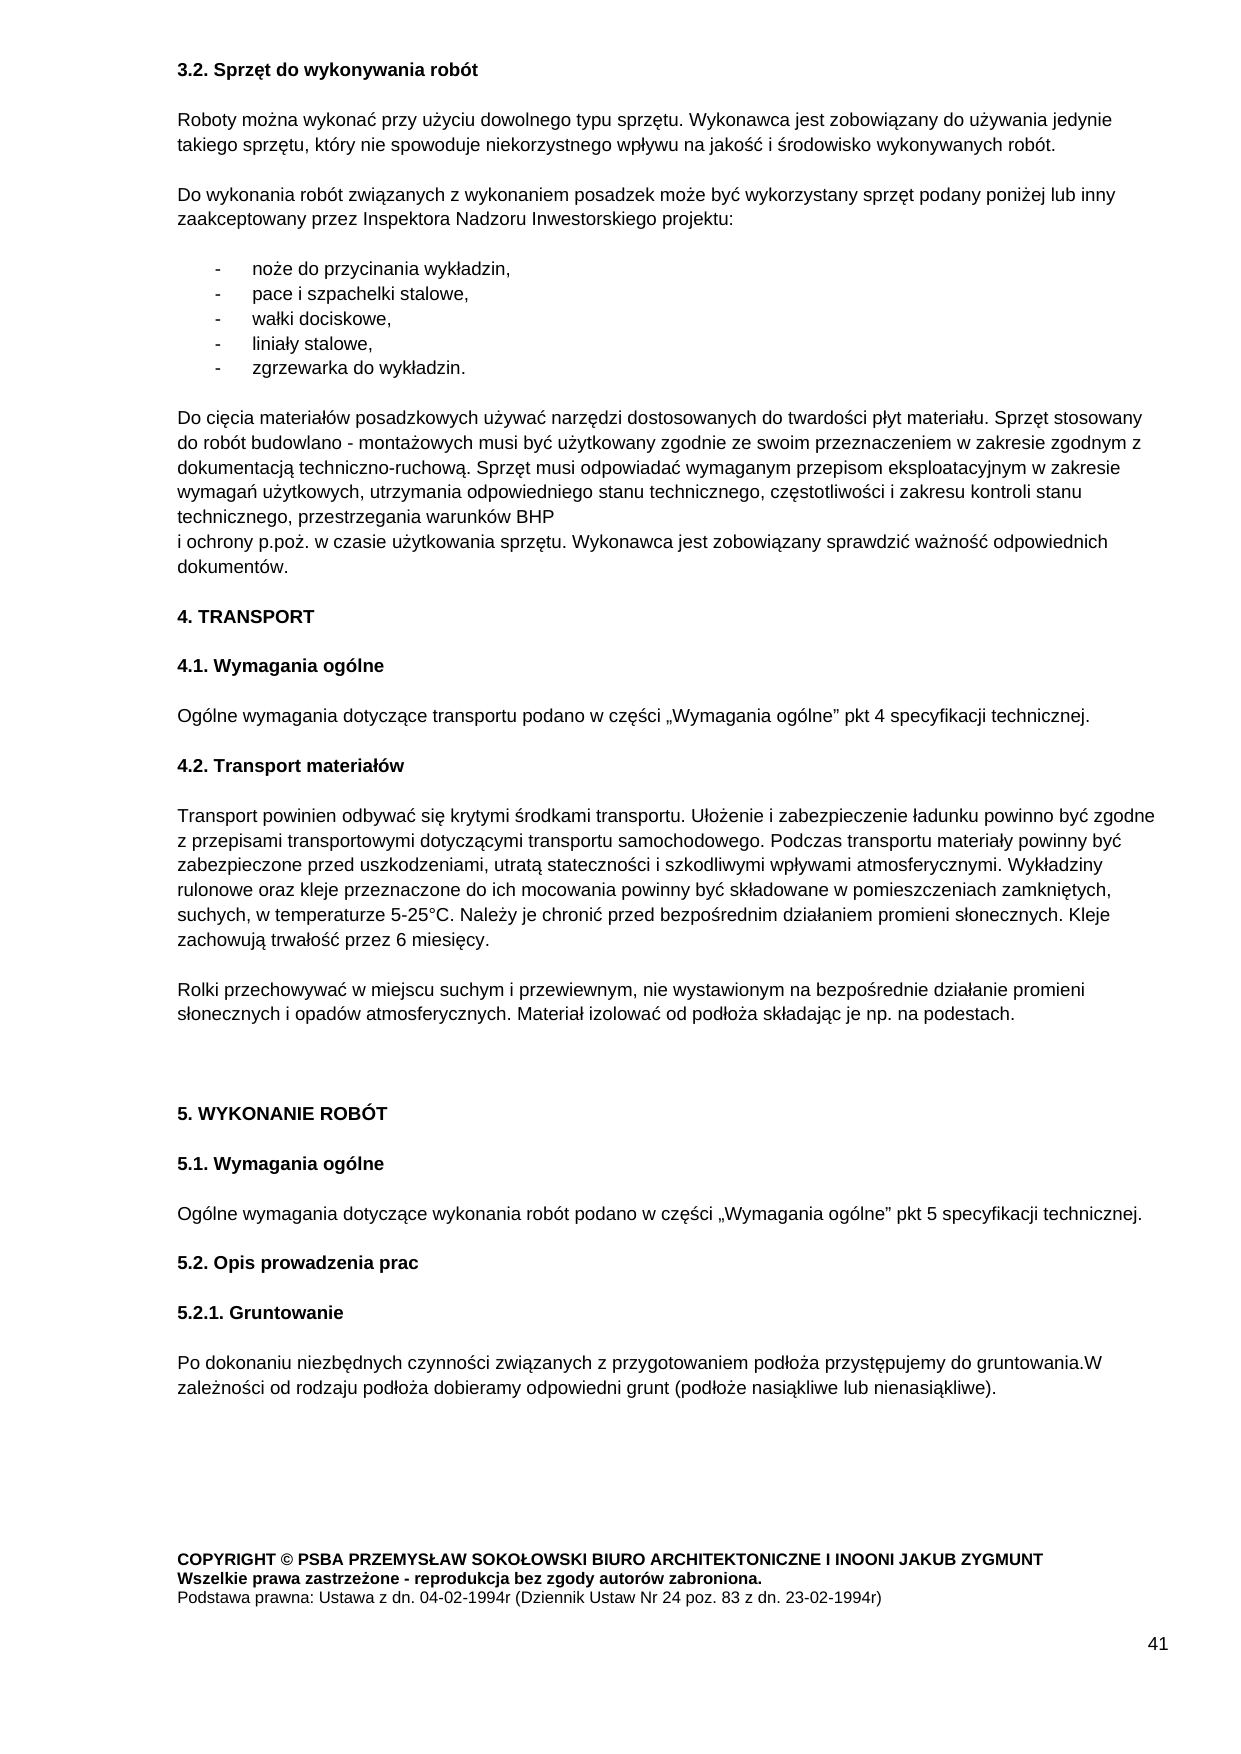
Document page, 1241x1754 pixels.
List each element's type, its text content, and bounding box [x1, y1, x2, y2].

text Rolki przechowywać w miejscu suchym i przewiewnym, nie wystawionym na bezpośrednie działanie promieni słonecznych i opadów atmosferycznych. Materiał izolować od podłoża składając je np. na podestach. [177, 978, 1168, 1025]
subtitle 5.1. Wymagania ogólne [177, 1152, 1168, 1174]
text Transport powinien odbywać się krytymi środkami transportu. Ułożenie i zabezpieczenie ładunku powinno być zgodne z przepisami transportowymi dotyczącymi transportu samochodowego. Podczas transportu materiały powinny być zabezpieczone przed uszkodzeniami, utratą stateczności i szkodliwymi wpływami atmosferycznymi. Wykładziny rulonowe oraz kleje przeznaczone do ich mocowania powinny być składowane w pomieszczeniach zamkniętych, suchych, w temperaturze 5-25°C. Należy je chronić przed bezpośrednim działaniem promieni słonecznych. Kleje zachowują trwałość przez 6 miesięcy. [177, 804, 1168, 950]
subtitle 5. WYKONANIE ROBÓT [177, 1103, 1168, 1124]
subtitle 4.2. Transport materiałów [177, 755, 1168, 776]
text Do wykonania robót związanych z wykonaniem posadzek może być wykorzystany sprzęt podany poniżej lub inny zaakceptowany przez Inspektora Nadzoru Inwestorskiego projektu: [177, 183, 1168, 230]
subtitle 5.2.1. Gruntowanie [177, 1302, 1168, 1323]
subtitle 4. TRANSPORT [177, 605, 1168, 627]
text Roboty można wykonać przy użyciu dowolnego typu sprzętu. Wykonawca jest zobowiązany do używania jedynie takiego sprzętu, który nie spowoduje niekorzystnego wpływu na jakość i środowisko wykonywanych robót. [177, 109, 1168, 155]
list wałki dociskowe, [214, 307, 1168, 329]
text Do cięcia materiałów posadzkowych używać narzędzi dostosowanych do twardości płyt materiału. Sprzęt stosowany do robót budowlano - montażowych musi być użytkowany zgodnie ze swoim przeznaczeniem w zakresie zgodnym z dokumentacją techniczno-ruchową. Sprzęt musi odpowiadać wymaganym przepisom eksploatacyjnym w zakresie wymagań użytkowych, utrzymania odpowiedniego stanu technicznego, częstotliwości i zakresu kontroli stanu technicznego, przestrzegania warunków BHP i ochrony p.poż. w czasie użytkowania sprzętu. Wykonawca jest zobowiązany sprawdzić ważność odpowiednich dokumentów. [177, 407, 1168, 577]
list pace i szpachelki stalowe, [214, 283, 1168, 304]
text Ogólne wymagania dotyczące transportu podano w części „Wymagania ogólne” pkt 4 specyfikacji technicznej. [177, 705, 1168, 727]
subtitle 5.2. Opis prowadzenia prac [177, 1252, 1168, 1274]
list liniały stalowe, [214, 332, 1168, 354]
list zgrzewarka do wykładzin. [214, 357, 1168, 379]
text Ogólne wymagania dotyczące wykonania robót podano w części „Wymagania ogólne” pkt 5 specyfikacji technicznej. [177, 1202, 1168, 1224]
text Po dokonaniu niezbędnych czynności związanych z przygotowaniem podłoża przystępujemy do gruntowania.W zależności od rodzaju podłoża dobieramy odpowiedni grunt (podłoże nasiąkliwe lub nienasiąkliwe). [177, 1352, 1168, 1398]
list noże do przycinania wykładzin, [214, 258, 1168, 279]
subtitle 3.2. Sprzęt do wykonywania robót [177, 59, 1168, 81]
subtitle 4.1. Wymagania ogólne [177, 655, 1168, 677]
